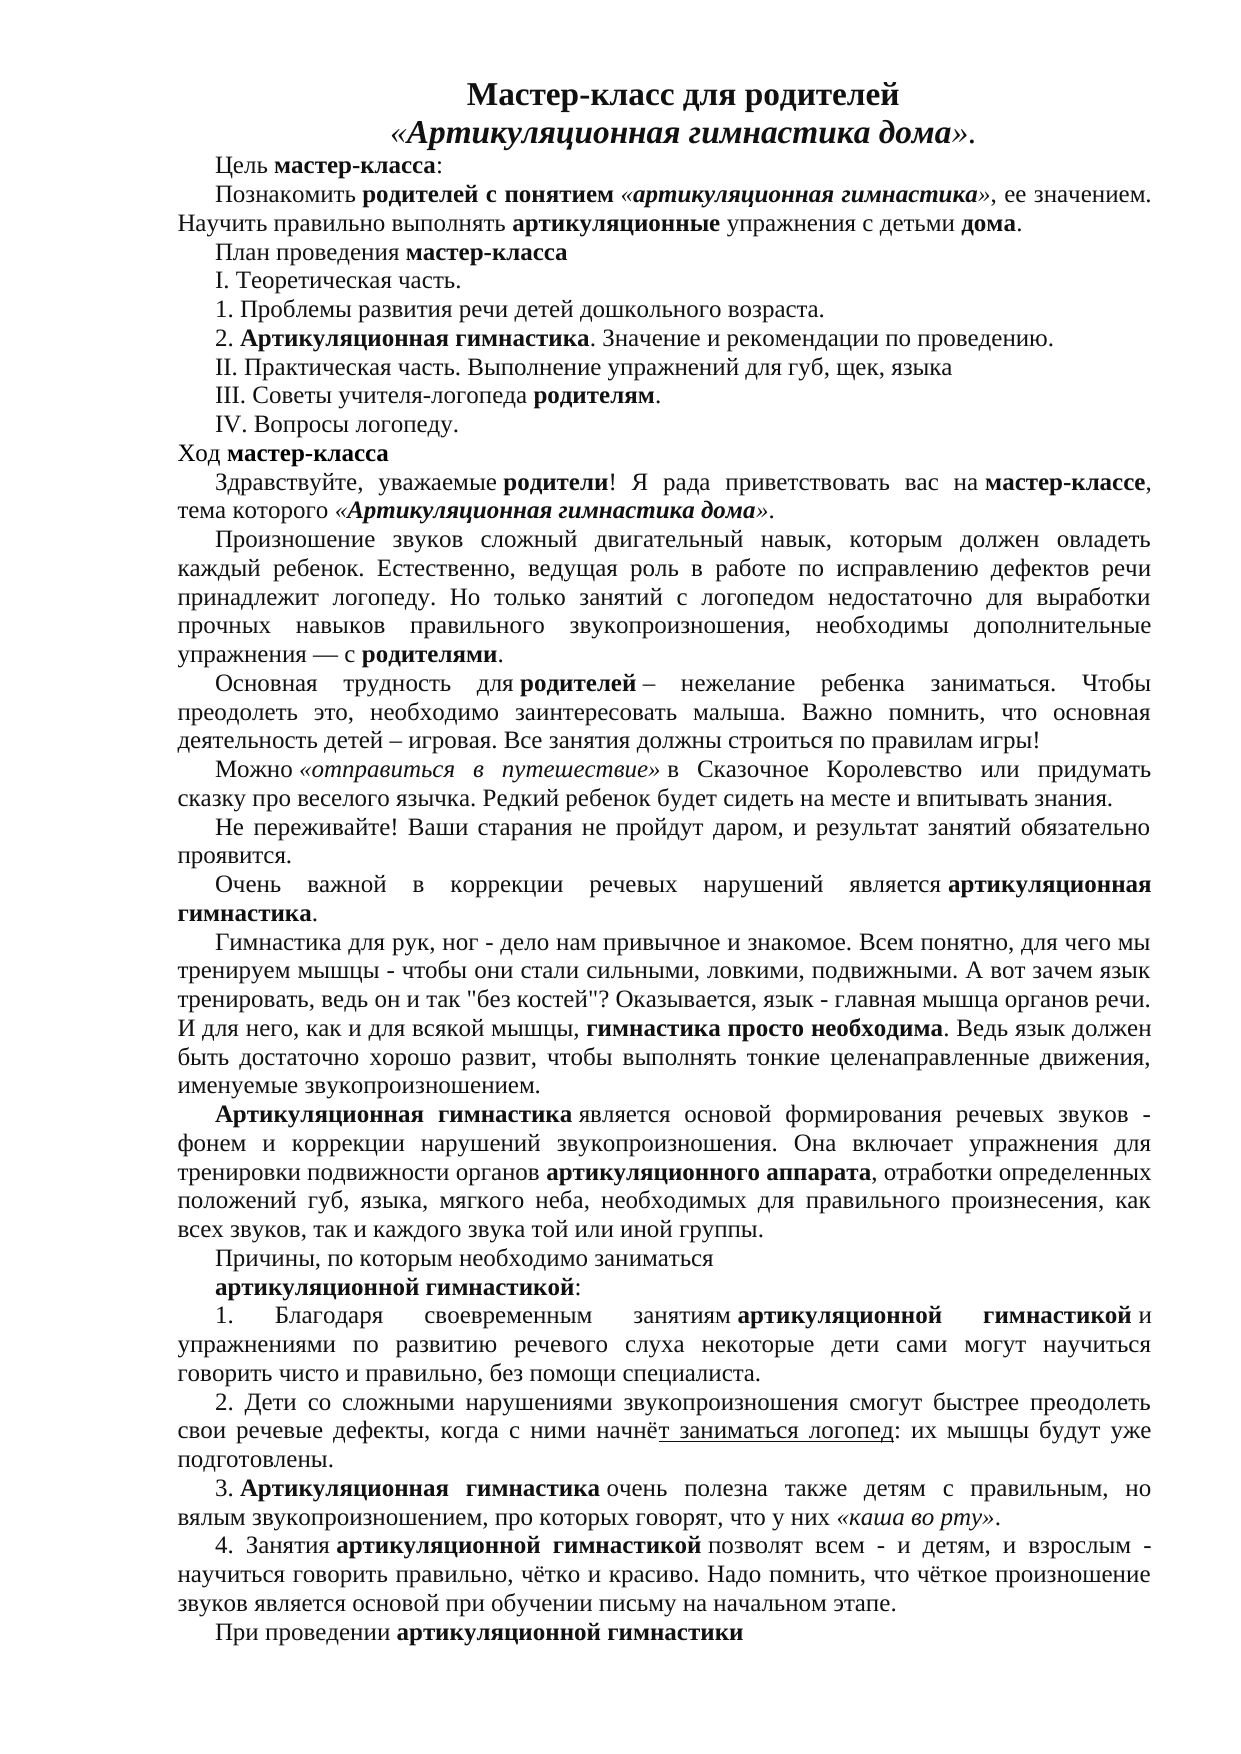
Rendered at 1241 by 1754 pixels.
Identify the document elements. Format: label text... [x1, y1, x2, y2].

text IV. Вопросы логопеду. [177, 409, 1152, 438]
text Цель мастер-класса: [177, 151, 1152, 179]
text 1. Благодаря своевременным занятиям артикуляционной гимнастикой и упражнениями по развитию речевого слуха некоторые дети сами могут научиться говорить чисто и правильно, без помощи специалиста. [177, 1301, 1152, 1387]
text 3. Артикуляционная гимнастика очень полезна также детям с правильным, но вялым звукопроизношением, про которых говорят, что у них «каша во рту». [177, 1473, 1152, 1531]
text Произношение звуков сложный двигательный навык, которым должен овладеть каждый ребенок. Естественно, ведущая роль в работе по исправлению дефектов речи принадлежит логопеду. Но только занятий с логопедом недостаточно для выработки прочных навыков правильного звукопроизношения, необходимы дополнительные упражнения — с родителями. [177, 524, 1152, 668]
text Ход мастер-класса [177, 438, 1152, 467]
text «Артикуляционная гимнастика дома». [177, 112, 1152, 151]
text II. Практическая часть. Выполнение упражнений для губ, щек, языка [177, 352, 1152, 381]
text Артикуляционная гимнастика является основой формирования речевых звуков - фонем и коррекции нарушений звукопроизношения. Она включает упражнения для тренировки подвижности органов артикуляционного аппарата, отработки определенных положений губ, языка, мягкого неба, необходимых для правильного произнесения, как всех звуков, так и каждого звука той или иной группы. [177, 1099, 1152, 1243]
text 4. Занятия артикуляционной гимнастикой позволят всем - и детям, и взрослым - научиться говорить правильно, чётко и красиво. Надо помнить, что чёткое произношение звуков является основой при обучении письму на начальном этапе. [177, 1531, 1152, 1617]
text Не переживайте! Ваши старания не пройдут даром, и результат занятий обязательно проявится. [177, 812, 1152, 869]
text Познакомить родителей с понятием «артикуляционная гимнастика», ее значением. Научить правильно выполнять артикуляционные упражнения с детьми дома. [177, 179, 1152, 237]
text Основная трудность для родителей – нежелание ребенка заниматься. Чтобы преодолеть это, необходимо заинтересовать малыша. Важно помнить, что основная деятельность детей – игровая. Все занятия должны строиться по правилам игры! [177, 668, 1152, 754]
text Очень важной в коррекции речевых нарушений является артикуляционная гимнастика. [177, 869, 1152, 927]
text 2. Артикуляционная гимнастика. Значение и рекомендации по проведению. [177, 323, 1152, 352]
text Здравствуйте, уважаемые родители! Я рада приветствовать вас на мастер-классе, тема которого «Артикуляционная гимнастика дома». [177, 467, 1152, 524]
text I. Теоретическая часть. [177, 266, 1152, 294]
text Можно «отправиться в путешествие» в Сказочное Королевство или придумать сказку про веселого язычка. Редкий ребенок будет сидеть на месте и впитывать знания. [177, 754, 1152, 812]
text При проведении артикуляционной гимнастики [177, 1617, 1152, 1646]
text артикуляционной гимнастикой: [177, 1272, 1152, 1301]
text III. Советы учителя-логопеда родителям. [177, 381, 1152, 409]
text Гимнастика для рук, ног - дело нам привычное и знакомое. Всем понятно, для чего мы тренируем мышцы - чтобы они стали сильными, ловкими, подвижными. А вот зачем язык тренировать, ведь он и так "без костей"? Оказывается, язык - главная мышца органов речи. И для него, как и для всякой мышцы, гимнастика просто необходима. Ведь язык должен быть достаточно хорошо развит, чтобы выполнять тонкие целенаправленные движения, именуемые звукопроизношением. [177, 927, 1152, 1099]
text 1. Проблемы развития речи детей дошкольного возраста. [177, 294, 1152, 323]
text Причины, по которым необходимо заниматься [177, 1243, 1152, 1272]
text План проведения мастер-класса [177, 237, 1152, 266]
text Мастер-класс для родителей [177, 74, 1152, 112]
text 2. Дети со сложными нарушениями звукопроизношения смогут быстрее преодолеть свои речевые дефекты, когда с ними начнёт заниматься логопед: их мышцы будут уже подготовлены. [177, 1387, 1152, 1473]
